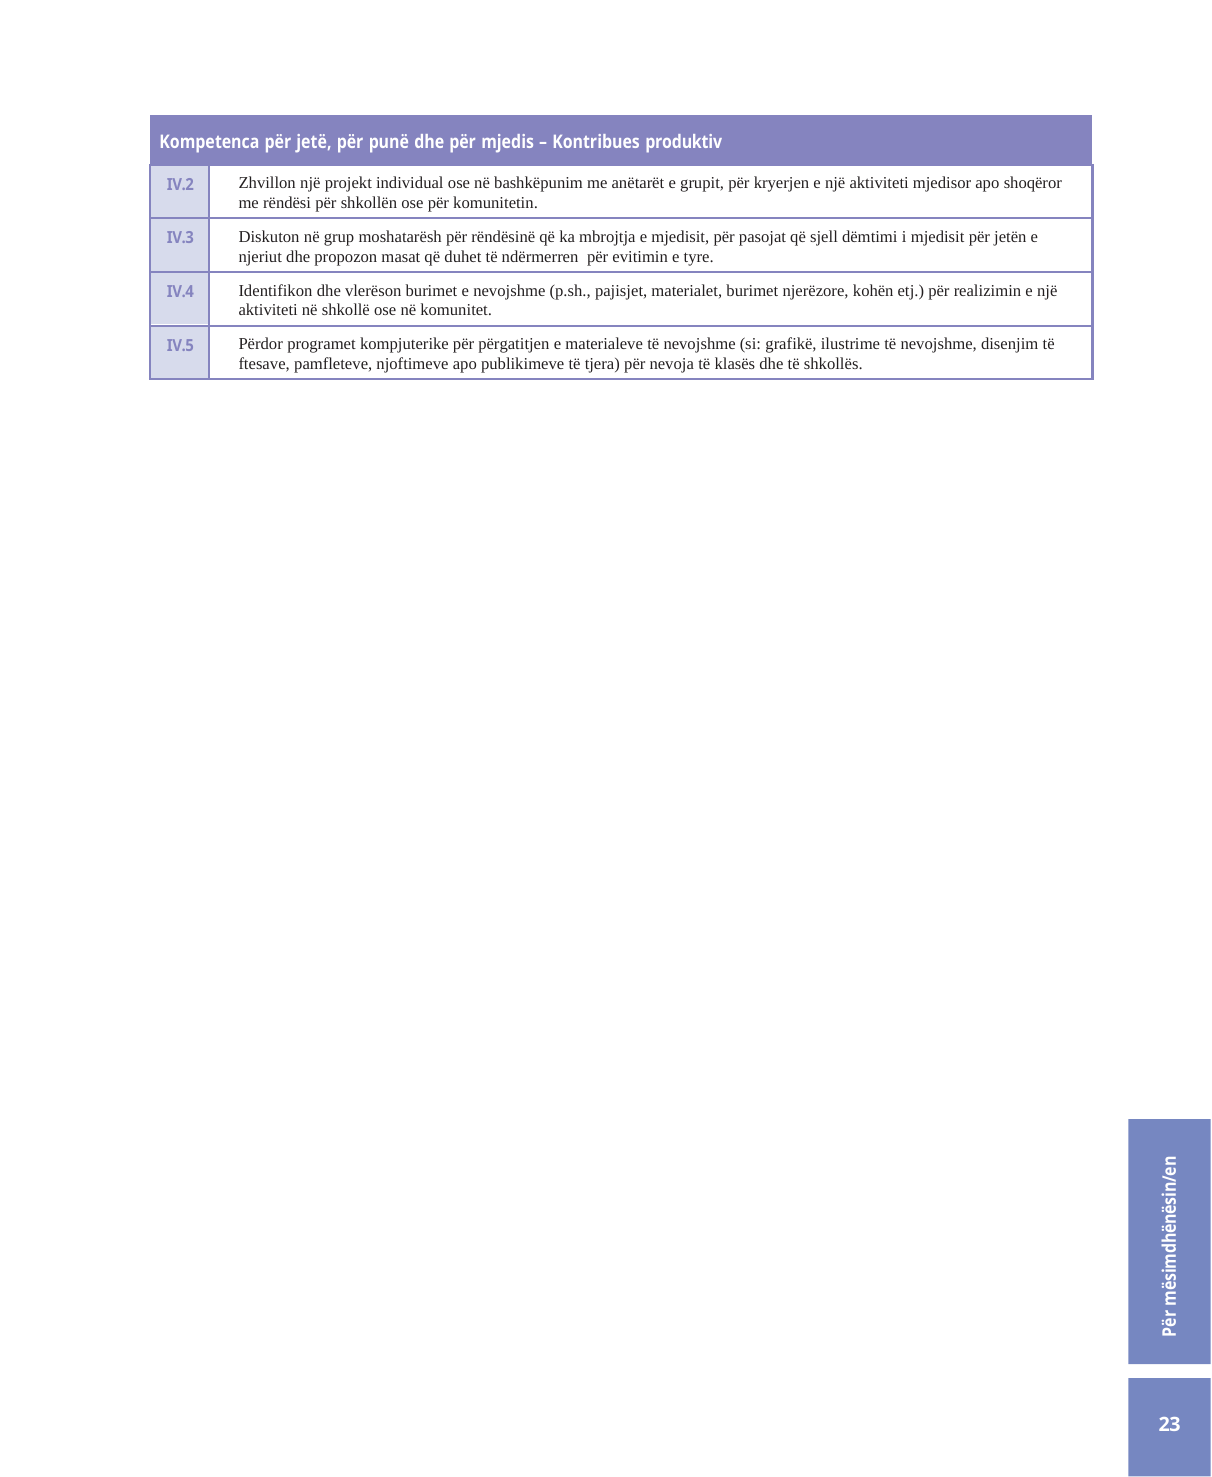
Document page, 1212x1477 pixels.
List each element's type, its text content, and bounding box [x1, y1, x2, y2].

table_cell Diskuton në grup moshatarësh për rëndësinë që ka mbrojtja e mjedisit, për pasojat që sjell dëmtimi i mjedisit për jetën e njeriut dhe propozon masat që duhet të ndërmerren për evitimin e tyre. [210, 219, 1091, 271]
table_cell Zhvillon një projekt individual ose në bashkëpunim me anëtarët e grupit, për kryerjen e një aktiviteti mjedisor apo shoqëror me rëndësi për shkollën ose për komunitetin. [210, 166, 1091, 217]
table_cell IV.2 [151, 166, 208, 217]
table_cell Përdor programet kompjuterike për përgatitjen e materialeve të nevojshme (si: grafikë, ilustrime të nevojshme, disenjim të ftesave, pamfleteve, njoftimeve apo publikimeve të tjera) për nevoja të klasës dhe të shkollës. [210, 327, 1091, 378]
table_cell IV.3 [151, 219, 208, 271]
table_cell IV.4 [151, 273, 208, 324]
table_cell Identifikon dhe vlerëson burimet e nevojshme (p.sh., pajisjet, materialet, burimet njerëzore, kohën etj.) për realizimin e një aktiviteti në shkollë ose në komunitet. [210, 273, 1091, 324]
table_cell IV.5 [151, 327, 208, 378]
table_header Kompetenca për jetë, për punë dhe për mjedis – Kontribues produktiv [150, 115, 1092, 164]
